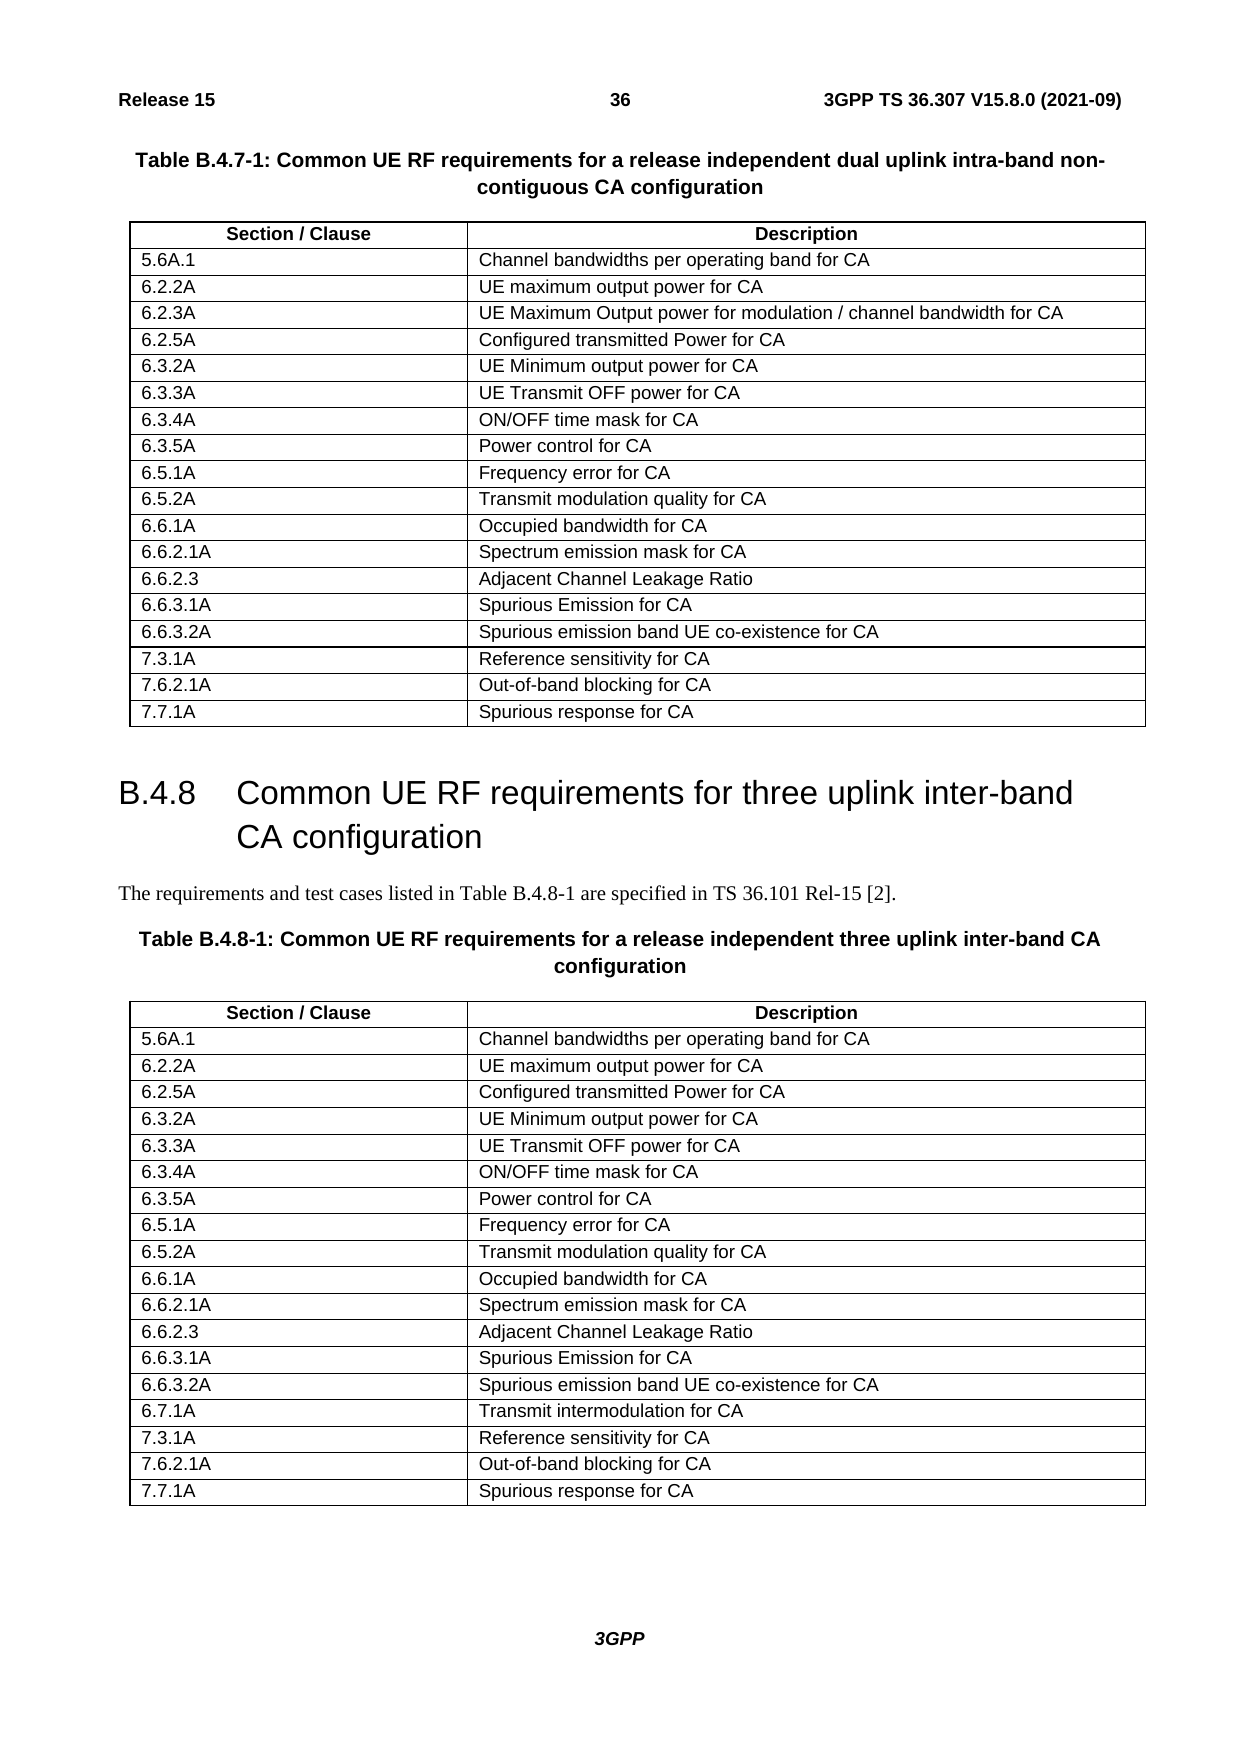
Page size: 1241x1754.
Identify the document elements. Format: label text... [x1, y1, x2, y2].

table_cell Spurious response for CA [468, 701, 1145, 726]
table_cell 6.3.4A [131, 408, 467, 434]
table_cell 6.3.4A [131, 1161, 467, 1187]
table_cell 6.6.2.1A [131, 1294, 467, 1319]
table_header Section / Clause [131, 223, 467, 248]
table_cell 6.6.3.1A [131, 1347, 467, 1372]
table_cell 6.2.5A [131, 1081, 467, 1107]
table_cell Frequency error for CA [468, 461, 1145, 487]
table_cell Occupied bandwidth for CA [468, 515, 1145, 540]
table_cell 5.6A.1 [131, 249, 467, 274]
table_cell Spurious Emission for CA [468, 594, 1145, 620]
table_cell 6.6.2.3 [131, 1320, 467, 1346]
table_cell 7.7.1A [131, 701, 467, 726]
table_cell Spurious response for CA [468, 1480, 1145, 1505]
table_cell Transmit modulation quality for CA [468, 1241, 1145, 1266]
table_cell UE Minimum output power for CA [468, 355, 1145, 381]
table_cell 6.6.2.3 [131, 568, 467, 593]
table_cell 6.6.3.2A [131, 621, 467, 646]
table_cell 6.2.5A [131, 329, 467, 354]
table_header Description [468, 1002, 1145, 1027]
table_cell 7.3.1A [131, 1427, 467, 1452]
table_cell 7.6.2.1A [131, 674, 467, 699]
table_cell UE maximum output power for CA [468, 1055, 1145, 1080]
table_cell 7.6.2.1A [131, 1453, 467, 1479]
table_cell 7.7.1A [131, 1480, 467, 1505]
table_cell UE Maximum Output power for modulation / channel bandwidth for CA [468, 302, 1145, 328]
table_cell Out-of-band blocking for CA [468, 1453, 1145, 1479]
table_cell 6.3.3A [131, 382, 467, 407]
table_cell Out-of-band blocking for CA [468, 674, 1145, 699]
text The requirements and test cases listed in Table B.4.8-1 are specified in TS 36.101 Rel-15 [2]. [118, 881, 1122, 904]
table_cell 6.6.2.1A [131, 541, 467, 567]
table_cell Transmit modulation quality for CA [468, 488, 1145, 513]
table_cell Reference sensitivity for CA [468, 648, 1145, 673]
table_cell 5.6A.1 [131, 1028, 467, 1054]
table_cell Adjacent Channel Leakage Ratio [468, 1320, 1145, 1346]
table_cell 6.6.3.2A [131, 1374, 467, 1399]
table_cell UE maximum output power for CA [468, 276, 1145, 301]
table_cell Channel bandwidths per operating band for CA [468, 1028, 1145, 1054]
table_cell 6.5.1A [131, 461, 467, 487]
table_cell 6.3.2A [131, 1108, 467, 1133]
table_cell 6.3.5A [131, 435, 467, 460]
table_cell 6.6.3.1A [131, 594, 467, 620]
table_cell Occupied bandwidth for CA [468, 1267, 1145, 1293]
table_cell Power control for CA [468, 1188, 1145, 1213]
table_cell 6.2.2A [131, 1055, 467, 1080]
table_cell ON/OFF time mask for CA [468, 1161, 1145, 1187]
table_cell Spectrum emission mask for CA [468, 541, 1145, 567]
table_cell 6.7.1A [131, 1400, 467, 1426]
table_cell 6.5.1A [131, 1214, 467, 1240]
table_cell Frequency error for CA [468, 1214, 1145, 1240]
table_cell 6.2.2A [131, 276, 467, 301]
table_cell UE Minimum output power for CA [468, 1108, 1145, 1133]
table_cell 6.6.1A [131, 1267, 467, 1293]
table_cell 6.3.3A [131, 1135, 467, 1160]
table_cell 6.5.2A [131, 1241, 467, 1266]
table_cell UE Transmit OFF power for CA [468, 1135, 1145, 1160]
table_cell 6.6.1A [131, 515, 467, 540]
table_cell Transmit intermodulation for CA [468, 1400, 1145, 1426]
table_cell ON/OFF time mask for CA [468, 408, 1145, 434]
table_cell Adjacent Channel Leakage Ratio [468, 568, 1145, 593]
table_cell Spectrum emission mask for CA [468, 1294, 1145, 1319]
text Table B.4.8-1: Common UE RF requirements for a release independent three uplink inter-band CA configuration [118, 927, 1122, 978]
text Table B.4.7-1: Common UE RF requirements for a release independent dual uplink intra-band non-contiguous CA configuration [118, 148, 1122, 199]
table_cell UE Transmit OFF power for CA [468, 382, 1145, 407]
table_cell Power control for CA [468, 435, 1145, 460]
table_header Description [468, 223, 1145, 248]
table_cell Channel bandwidths per operating band for CA [468, 249, 1145, 274]
table_cell 6.5.2A [131, 488, 467, 513]
table_cell Configured transmitted Power for CA [468, 1081, 1145, 1107]
table_cell 7.3.1A [131, 648, 467, 673]
subtitle B.4.8 Common UE RF requirements for three uplink inter-band CA configuration [118, 773, 1122, 856]
table_cell Configured transmitted Power for CA [468, 329, 1145, 354]
table_cell Spurious Emission for CA [468, 1347, 1145, 1372]
table_cell Reference sensitivity for CA [468, 1427, 1145, 1452]
table_cell 6.3.2A [131, 355, 467, 381]
table_cell 6.2.3A [131, 302, 467, 328]
table_cell 6.3.5A [131, 1188, 467, 1213]
table_cell Spurious emission band UE co-existence for CA [468, 621, 1145, 646]
table_cell Spurious emission band UE co-existence for CA [468, 1374, 1145, 1399]
table_header Section / Clause [131, 1002, 467, 1027]
